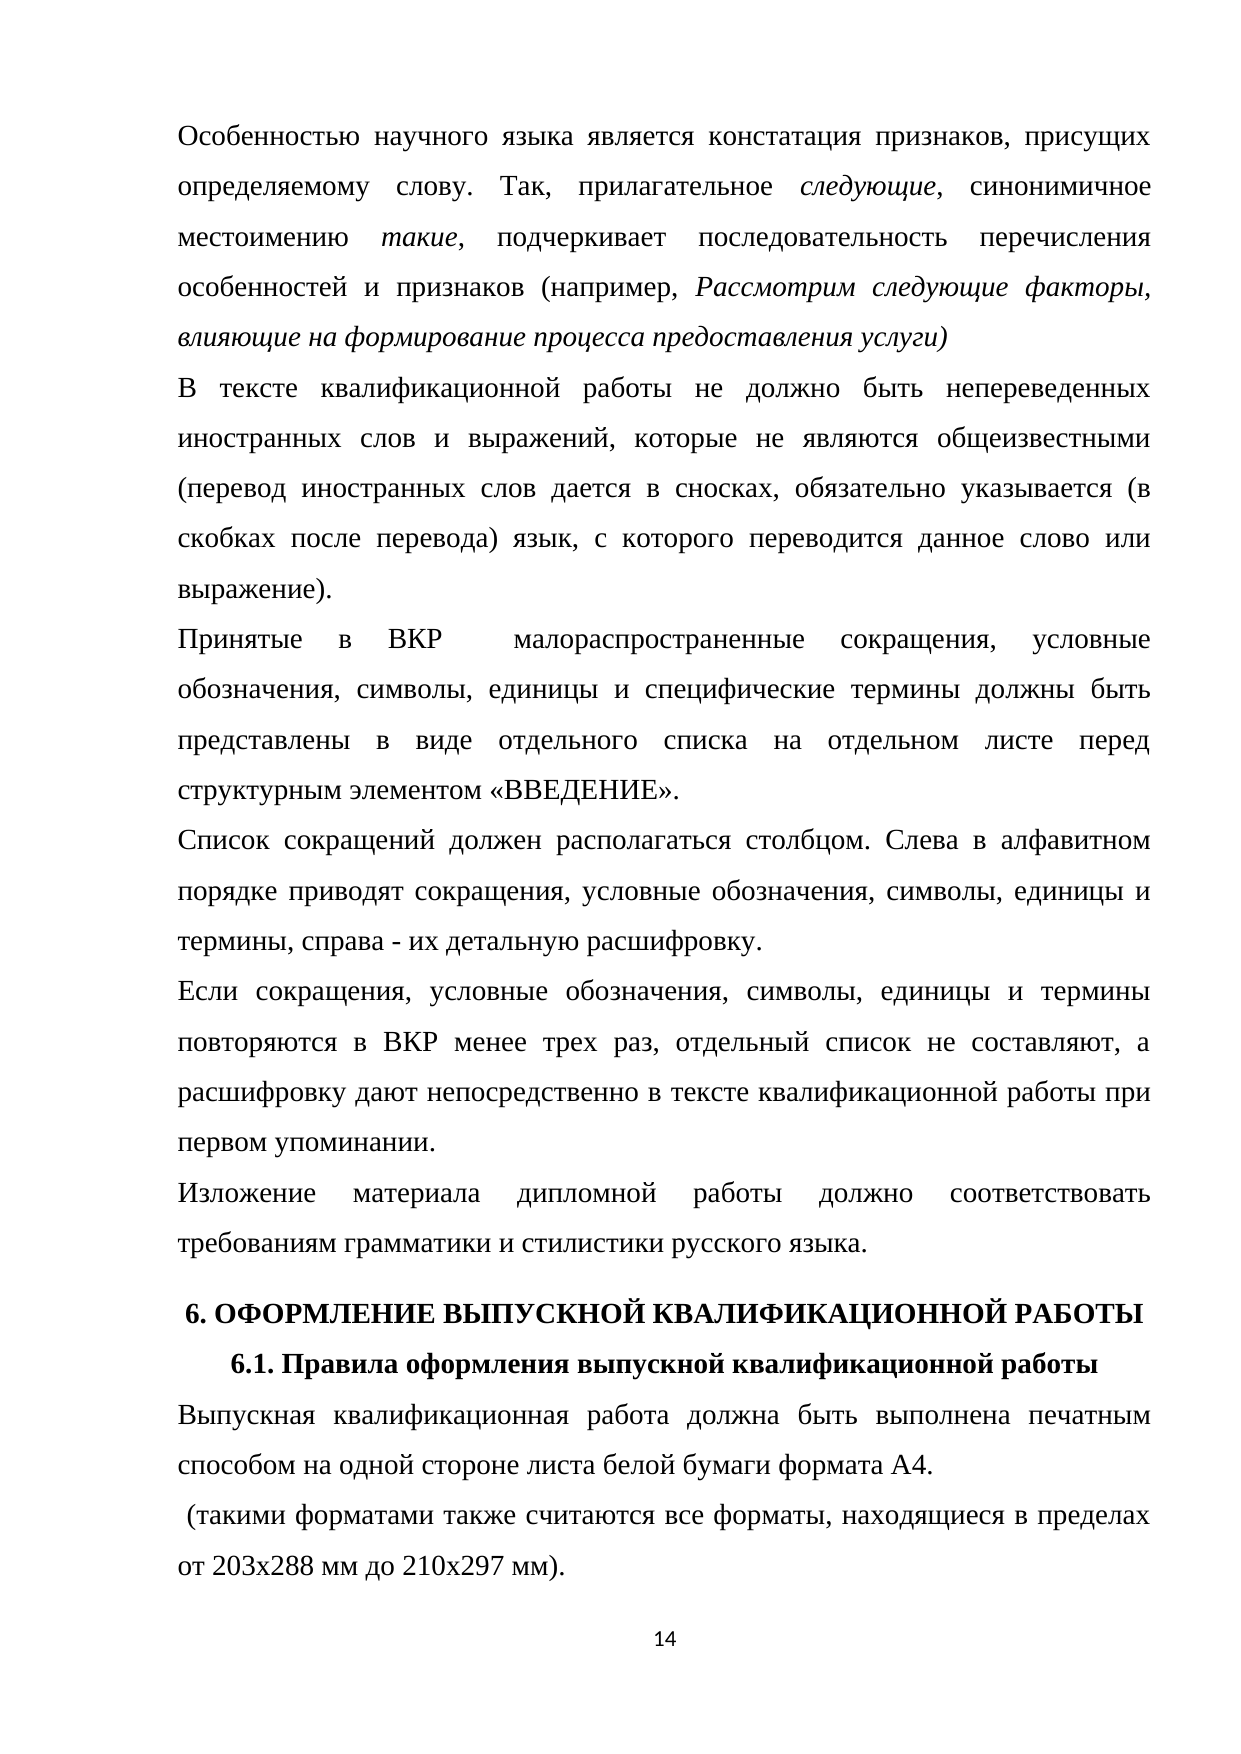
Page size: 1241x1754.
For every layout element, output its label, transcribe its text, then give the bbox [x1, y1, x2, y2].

text (такими форматами также считаются все форматы, находящиеся в пределах от 203х288 мм до 210х297 мм). [177, 1497, 1152, 1581]
text Список сокращений должен располагаться столбцом. Слева в алфавитном порядке приводят сокращения, условные обозначения, символы, единицы и термины, справа - их детальную расшифровку. [177, 822, 1152, 957]
text Изложение материала дипломной работы должно соответствовать требованиям грамматики и стилистики русского языка. [177, 1175, 1152, 1258]
text 6. ОФОРМЛЕНИЕ ВЫПУСКНОЙ КВАЛИФИКАЦИОННОЙ РАБОТЫ [177, 1296, 1152, 1330]
text Выпускная квалификационная работа должна быть выполнена печатным способом на одной стороне листа белой бумаги формата А4. [177, 1397, 1152, 1481]
text Особенностью научного языка является констатация признаков, присущих определяемому слову. Так, прилагательное следующие, синонимичное местоимению такие, подчеркивает последовательность перечисления особенностей и признаков (например, Рассмотрим следующие факторы, влияющие на формирование процесса предоставления услуги) [177, 118, 1152, 353]
text В тексте квалификационной работы не должно быть непереведенных иностранных слов и выражений, которые не являются общеизвестными (перевод иностранных слов дается в сносках, обязательно указывается (в скобках после перевода) язык, с которого переводится данное слово или выражение). [177, 370, 1152, 604]
text 6.1. Правила оформления выпускной квалификационной работы [177, 1346, 1152, 1380]
text Принятые в ВКР малораспространенные сокращения, условные обозначения, символы, единицы и специфические термины должны быть представлены в виде отдельного списка на отдельном листе перед структурным элементом «ВВЕДЕНИЕ». [177, 621, 1152, 806]
text Если сокращения, условные обозначения, символы, единицы и термины повторяются в ВКР менее трех раз, отдельный список не составляют, а расшифровку дают непосредственно в тексте квалификационной работы при первом упоминании. [177, 973, 1152, 1158]
